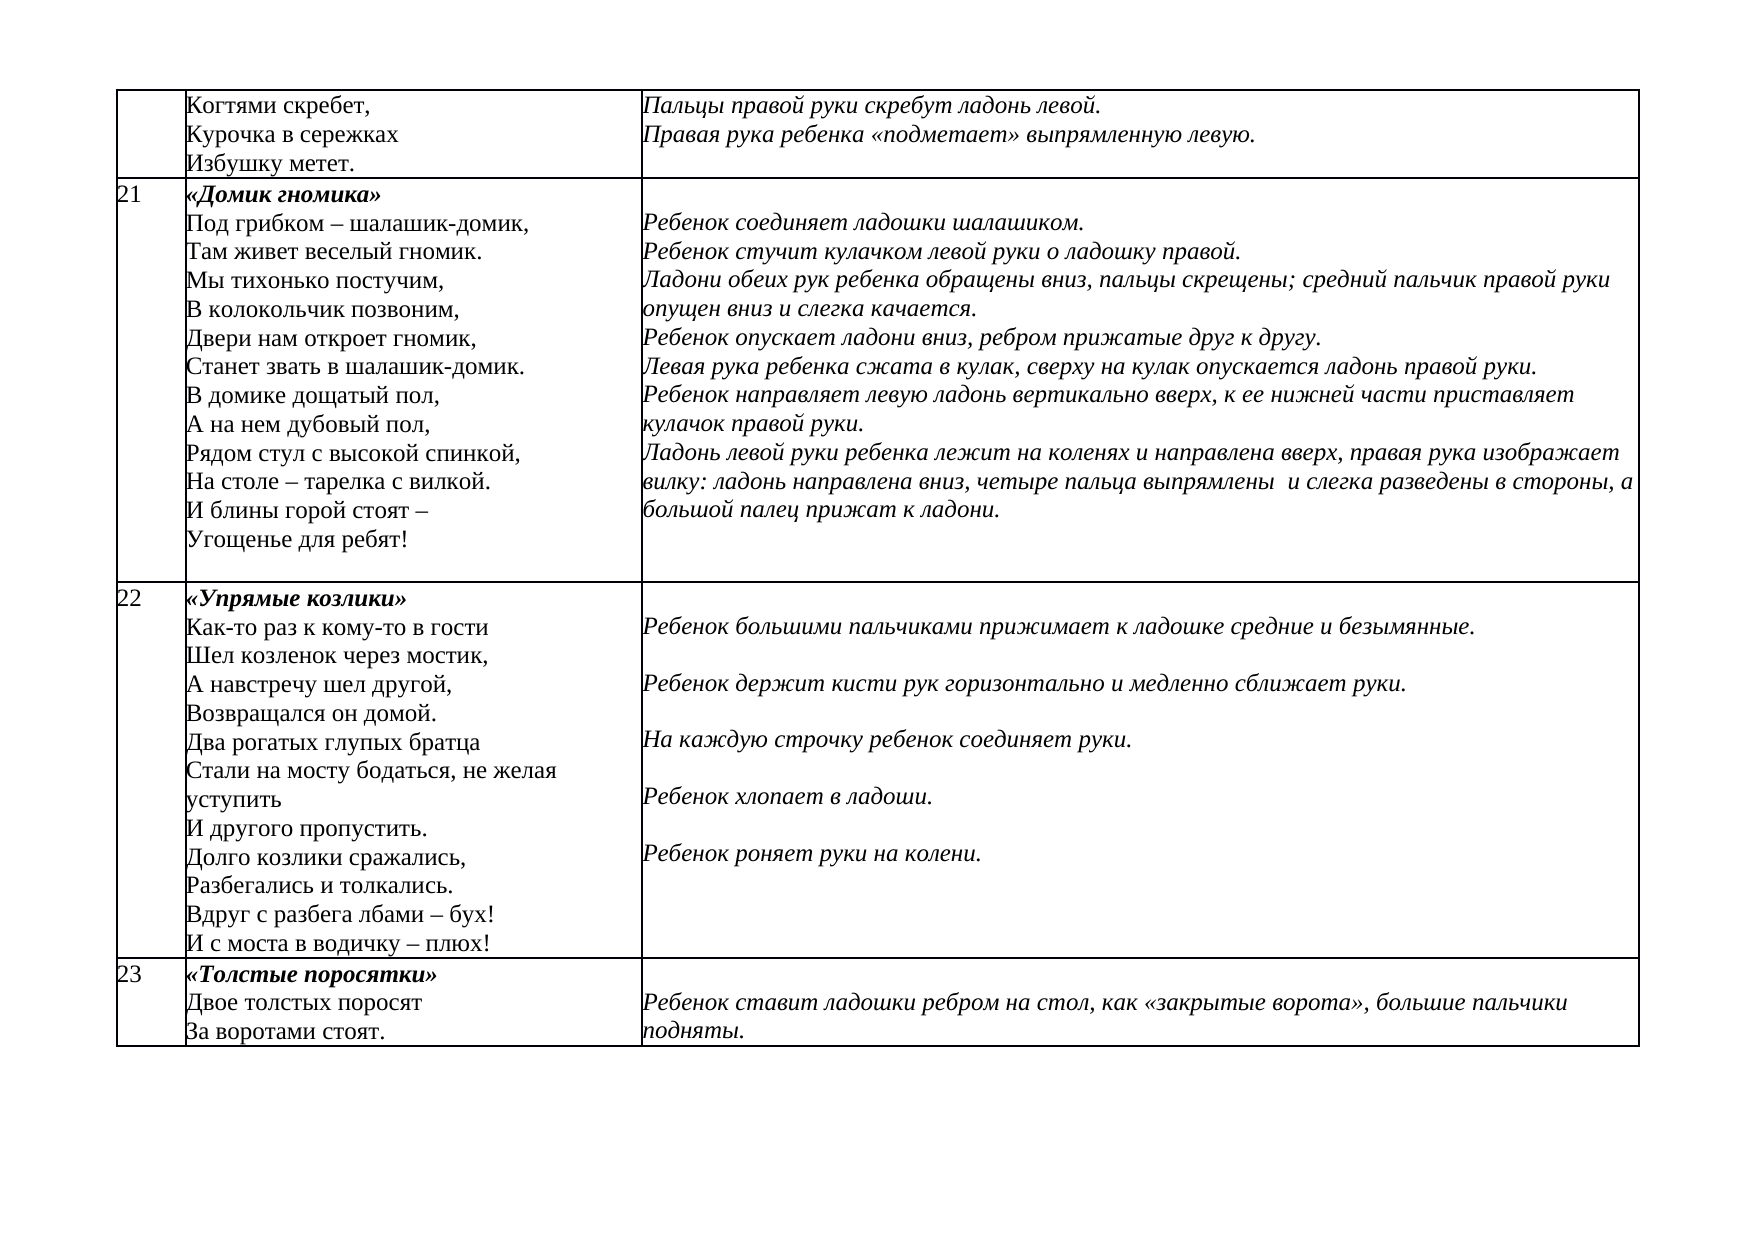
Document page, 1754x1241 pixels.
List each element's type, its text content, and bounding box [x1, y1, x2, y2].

table_cell «Упрямые козлики» Как-то раз к кому-то в гости Шел козленок через мостик, А навстречу шел другой, Возвращался он домой. Два рогатых глупых братца Стали на мосту бодаться, не желая уступить И другого пропустить. Долго козлики сражались, Разбегались и толкались. Вдруг с разбега лбами – бух! И с моста в водичку – плюх! [187, 583, 641, 957]
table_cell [643, 959, 1638, 1045]
table_cell «Домик гномика» Под грибком – шалашик-домик, Там живет веселый гномик. Мы тихонько постучим, В колокольчик позвоним, Двери нам откроет гномик, Станет звать в шалашик-домик. В домике дощатый пол, А на нем дубовый пол, Рядом стул с высокой спинкой, На столе – тарелка с вилкой. И блины горой стоят – Угощенье для ребят! [187, 179, 641, 581]
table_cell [187, 959, 641, 1045]
table_cell 21 [118, 179, 185, 581]
table_cell Ребенок большими пальчиками прижимает к ладошке средние и безымянные. Ребенок держит кисти рук горизонтально и медленно сближает руки. На каждую строчку ребенок соединяет руки. Ребенок хлопает в ладоши. Ребенок роняет руки на колени. [643, 583, 1638, 957]
table_cell 20 [118, 91, 185, 177]
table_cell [187, 91, 641, 177]
table_cell 23 [118, 959, 185, 1045]
table_cell Ребенок соединяет ладошки шалашиком. Ребенок стучит кулачком левой руки о ладошку правой. Ладони обеих рук ребенка обращены вниз, пальцы скрещены; средний пальчик правой руки опущен вниз и слегка качается. Ребенок опускает ладони вниз, ребром прижатые друг к другу. Левая рука ребенка сжата в кулак, сверху на кулак опускается ладонь правой руки. Ребенок направляет левую ладонь вертикально вверх, к ее нижней части приставляет кулачок правой руки. Ладонь левой руки ребенка лежит на коленях и направлена вверх, правая рука изображает вилку: ладонь направлена вниз, четыре пальца выпрямлены и слегка разведены в стороны, а большой палец прижат к ладони. [643, 179, 1638, 581]
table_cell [643, 91, 1638, 177]
table_cell 22 [118, 583, 185, 957]
